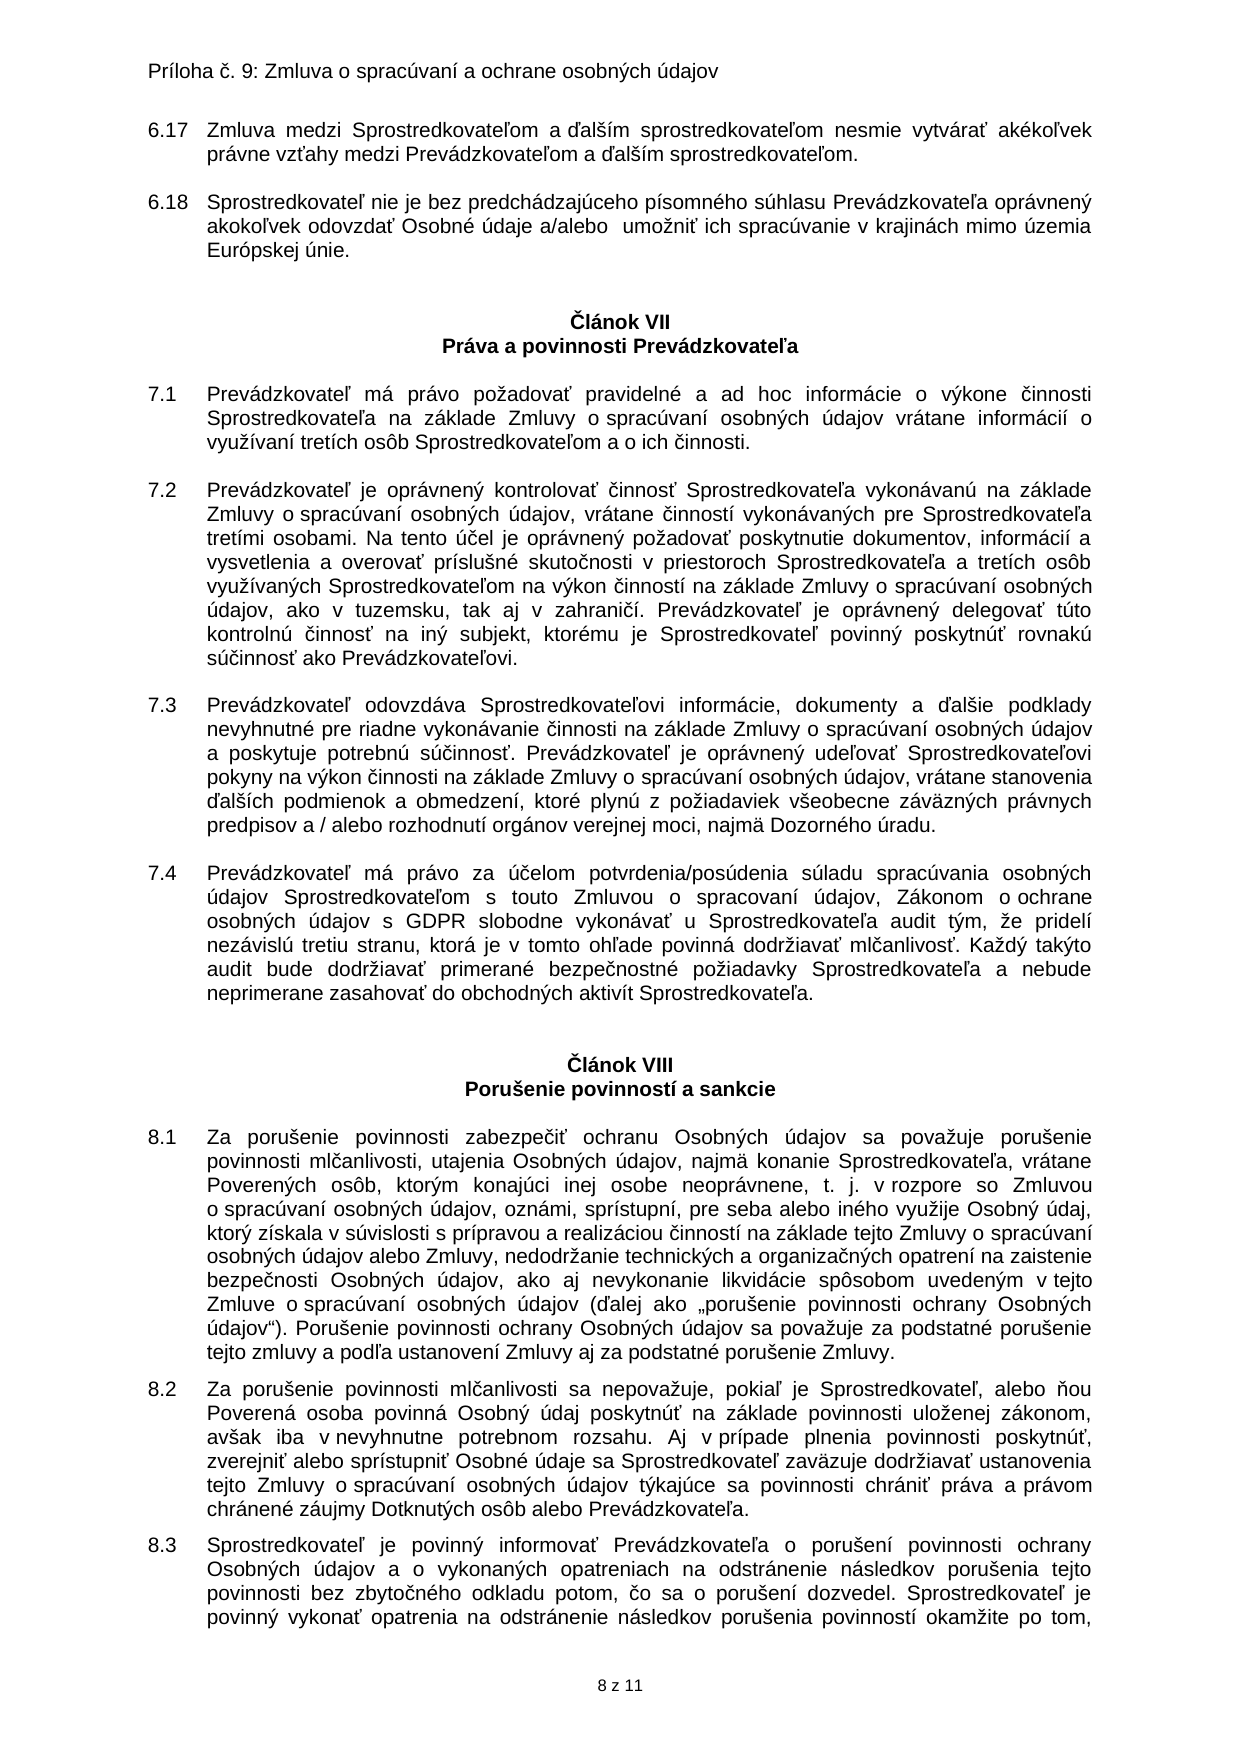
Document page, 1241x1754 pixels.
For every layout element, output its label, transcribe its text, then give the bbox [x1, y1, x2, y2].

list Prevádzkovateľ má právo požadovať pravidelné a ad hoc informácie o výkone činnosti Sprostredkovateľa na základe Zmluvy o spracúvaní osobných údajov vrátane informácií o využívaní tretích osôb Sprostredkovateľom a o ich činnosti. [148, 382, 1093, 454]
list Prevádzkovateľ je oprávnený kontrolovať činnosť Sprostredkovateľa vykonávanú na základe Zmluvy o spracúvaní osobných údajov, vrátane činností vykonávaných pre Sprostredkovateľa tretími osobami. Na tento účel je oprávnený požadovať poskytnutie dokumentov, informácií a vysvetlenia a overovať príslušné skutočnosti v priestoroch Sprostredkovateľa a tretích osôb využívaných Sprostredkovateľom na výkon činností na základe Zmluvy o spracúvaní osobných údajov, ako v tuzemsku, tak aj v zahraničí. Prevádzkovateľ je oprávnený delegovať túto kontrolnú činnosť na iný subjekt, ktorému je Sprostredkovateľ povinný poskytnúť rovnakú súčinnosť ako Prevádzkovateľovi. [148, 478, 1093, 669]
text Článok VII [148, 310, 1093, 334]
list Za porušenie povinnosti zabezpečiť ochranu Osobných údajov sa považuje porušenie povinnosti mlčanlivosti, utajenia Osobných údajov, najmä konanie Sprostredkovateľa, vrátane Poverených osôb, ktorým konajúci inej osobe neoprávnene, t. j. v rozpore so Zmluvou o spracúvaní osobných údajov, oznámi, sprístupní, pre seba alebo iného využije Osobný údaj, ktorý získala v súvislosti s prípravou a realizáciou činností na základe tejto Zmluvy o spracúvaní osobných údajov alebo Zmluvy, nedodržanie technických a organizačných opatrení na zaistenie bezpečnosti Osobných údajov, ako aj nevykonanie likvidácie spôsobom uvedeným v tejto Zmluve o spracúvaní osobných údajov (ďalej ako „porušenie povinnosti ochrany Osobných údajov“). Porušenie povinnosti ochrany Osobných údajov sa považuje za podstatné porušenie tejto zmluvy a podľa ustanovení Zmluvy aj za podstatné porušenie Zmluvy. [148, 1124, 1093, 1364]
text Práva a povinnosti Prevádzkovateľa [148, 334, 1093, 358]
text Porušenie povinností a sankcie [148, 1077, 1093, 1101]
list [148, 1533, 1093, 1629]
list Zmluva medzi Sprostredkovateľom a ďalším sprostredkovateľom nesmie vytvárať akékoľvek právne vzťahy medzi Prevádzkovateľom a ďalším sprostredkovateľom. [148, 118, 1093, 166]
list Sprostredkovateľ nie je bez predchádzajúceho písomného súhlasu Prevádzkovateľa oprávnený akokoľvek odovzdať Osobné údaje a/alebo umožniť ich spracúvanie v krajinách mimo územia Európskej únie. [148, 190, 1093, 262]
list Za porušenie povinnosti mlčanlivosti sa nepovažuje, pokiaľ je Sprostredkovateľ, alebo ňou Poverená osoba povinná Osobný údaj poskytnúť na základe povinnosti uloženej zákonom, avšak iba v nevyhnutne potrebnom rozsahu. Aj v prípade plnenia povinnosti poskytnúť, zverejniť alebo sprístupniť Osobné údaje sa Sprostredkovateľ zaväzuje dodržiavať ustanovenia tejto Zmluvy o spracúvaní osobných údajov týkajúce sa povinnosti chrániť práva a právom chránené záujmy Dotknutých osôb alebo Prevádzkovateľa. [148, 1377, 1093, 1520]
text Článok VIII [148, 1053, 1093, 1077]
list Prevádzkovateľ má právo za účelom potvrdenia/posúdenia súladu spracúvania osobných údajov Sprostredkovateľom s touto Zmluvou o spracovaní údajov, Zákonom o ochrane osobných údajov s GDPR slobodne vykonávať u Sprostredkovateľa audit tým, že pridelí nezávislú tretiu stranu, ktorá je v tomto ohľade povinná dodržiavať mlčanlivosť. Každý takýto audit bude dodržiavať primerané bezpečnostné požiadavky Sprostredkovateľa a nebude neprimerane zasahovať do obchodných aktivít Sprostredkovateľa. [148, 861, 1093, 1005]
list Prevádzkovateľ odovzdáva Sprostredkovateľovi informácie, dokumenty a ďalšie podklady nevyhnutné pre riadne vykonávanie činnosti na základe Zmluvy o spracúvaní osobných údajov a poskytuje potrebnú súčinnosť. Prevádzkovateľ je oprávnený udeľovať Sprostredkovateľovi pokyny na výkon činnosti na základe Zmluvy o spracúvaní osobných údajov, vrátane stanovenia ďalších podmienok a obmedzení, ktoré plynú z požiadaviek všeobecne záväzných právnych predpisov a / alebo rozhodnutí orgánov verejnej moci, najmä Dozorného úradu. [148, 693, 1093, 837]
